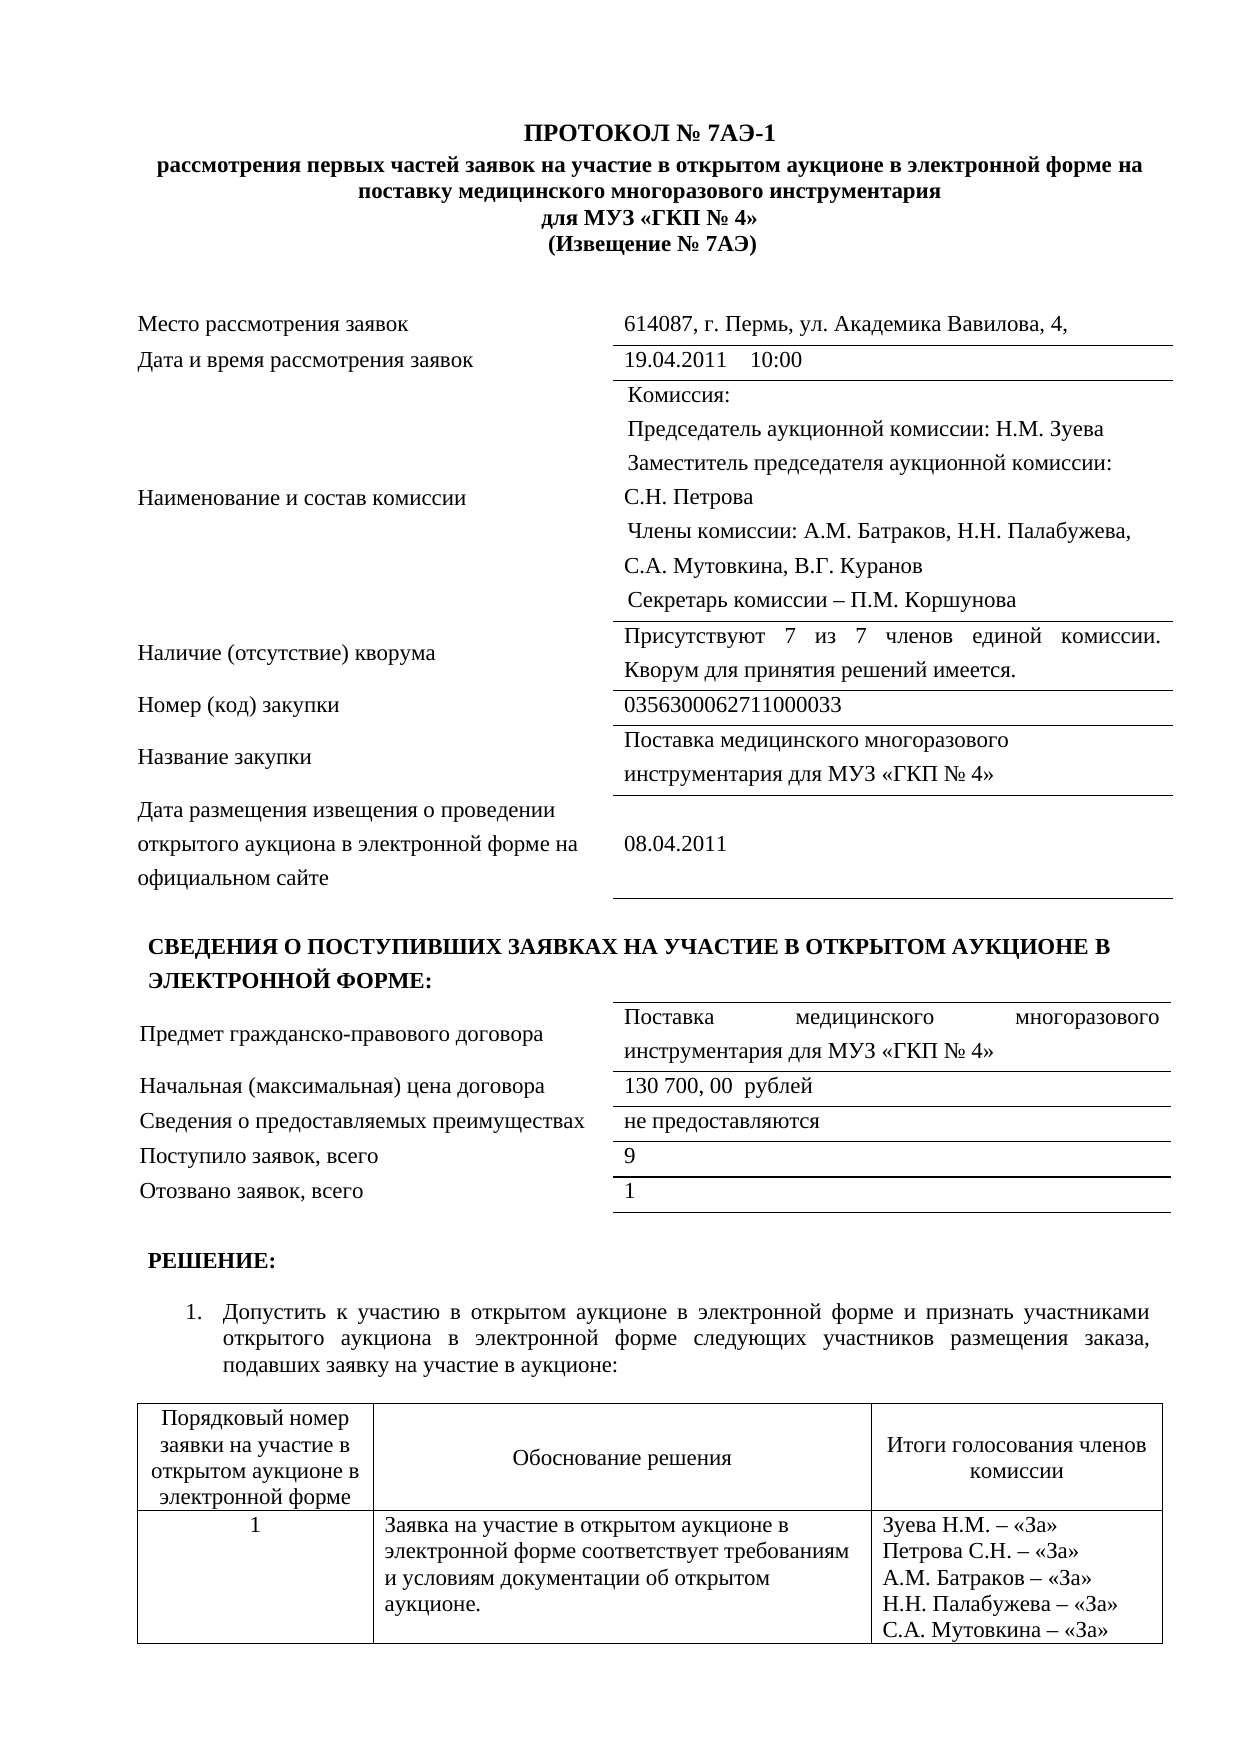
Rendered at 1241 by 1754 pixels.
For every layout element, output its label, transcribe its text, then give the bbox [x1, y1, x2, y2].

table_cell 08.04.2011 [613, 796, 1173, 898]
text рассмотрения первых частей заявок на участие в открытом аукционе в электронной форме на поставку медицинского многоразового инструментария [148, 151, 1152, 204]
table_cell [872, 1511, 1162, 1643]
list Допустить к участию в открытом аукционе в электронной форме и признать участниками открытого аукциона в электронной форме следующих участников размещения заказа, подавших заявку на участие в аукционе: [185, 1298, 1152, 1377]
table_cell Начальная (максимальная) цена договора [128, 1071, 613, 1106]
table_cell 0356300062711000033 [613, 691, 1173, 725]
text ПРОТОКОЛ № 7АЭ-1 [148, 118, 1152, 147]
table_cell Отозвано заявок, всего [128, 1176, 613, 1212]
table_cell 1 [138, 1511, 373, 1643]
text (Извещение № 7АЭ) [148, 230, 1152, 257]
table_cell Дата и время рассмотрения заявок [126, 345, 613, 380]
table_cell Название закупки [126, 725, 613, 795]
table_cell Поступило заявок, всего [128, 1141, 613, 1176]
table_header Предмет гражданско-правового договора [128, 1002, 613, 1071]
table_cell Присутствуют 7 из 7 членов единой комиссии. Кворум для принятия решений имеется. [613, 622, 1173, 690]
table_cell не предоставляются [613, 1107, 1171, 1141]
table_header Место рассмотрения заявок [126, 310, 613, 344]
table_cell 1 [613, 1178, 1171, 1212]
text Сведения о поступивших заявках на участие в ОТКРЫТОМ аукционе в электронной форме: [148, 933, 1152, 994]
text для МУЗ «ГКП № 4» [148, 204, 1152, 230]
table_cell 9 [613, 1142, 1171, 1176]
table_header Поставка медицинского многоразового инструментария для МУЗ «ГКП № 4» [613, 1003, 1171, 1071]
table_cell Номер (код) закупки [126, 690, 613, 725]
table_cell Поставка медицинского многоразового инструментария для МУЗ «ГКП № 4» [613, 726, 1173, 795]
text РЕШЕНИЕ: [148, 1247, 1152, 1273]
table_header Обоснование решения [374, 1404, 871, 1510]
table_cell 130 700, 00 рублей [613, 1072, 1171, 1106]
table_header Порядковый номер заявки на участие в открытом аукционе в электронной форме [138, 1404, 373, 1510]
table_header 614087, г. Пермь, ул. Академика Вавилова, 4, [613, 310, 1173, 344]
table_cell 19.04.2011 10:00 [613, 346, 1173, 380]
table_cell Наименование и состав комиссии [126, 380, 613, 621]
table_cell Сведения о предоставляемых преимуществах [128, 1106, 613, 1141]
table_cell Комиссия: Председатель аукционной комиссии: Н.М. Зуева Заместитель председателя аукционной комиссии: С.Н. Петрова Члены комиссии: А.М. Батраков, Н.Н. Палабужева, С.А. Мутовкина, В.Г. Куранов Секретарь комиссии – П.М. Коршунова [613, 381, 1173, 621]
table_cell Дата размещения извещения о проведении открытого аукциона в электронной форме на официальном сайте [126, 795, 613, 898]
table_cell Наличие (отсутствие) кворума [126, 621, 613, 690]
table_header Итоги голосования членов комиссии [872, 1404, 1162, 1510]
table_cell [374, 1511, 871, 1643]
